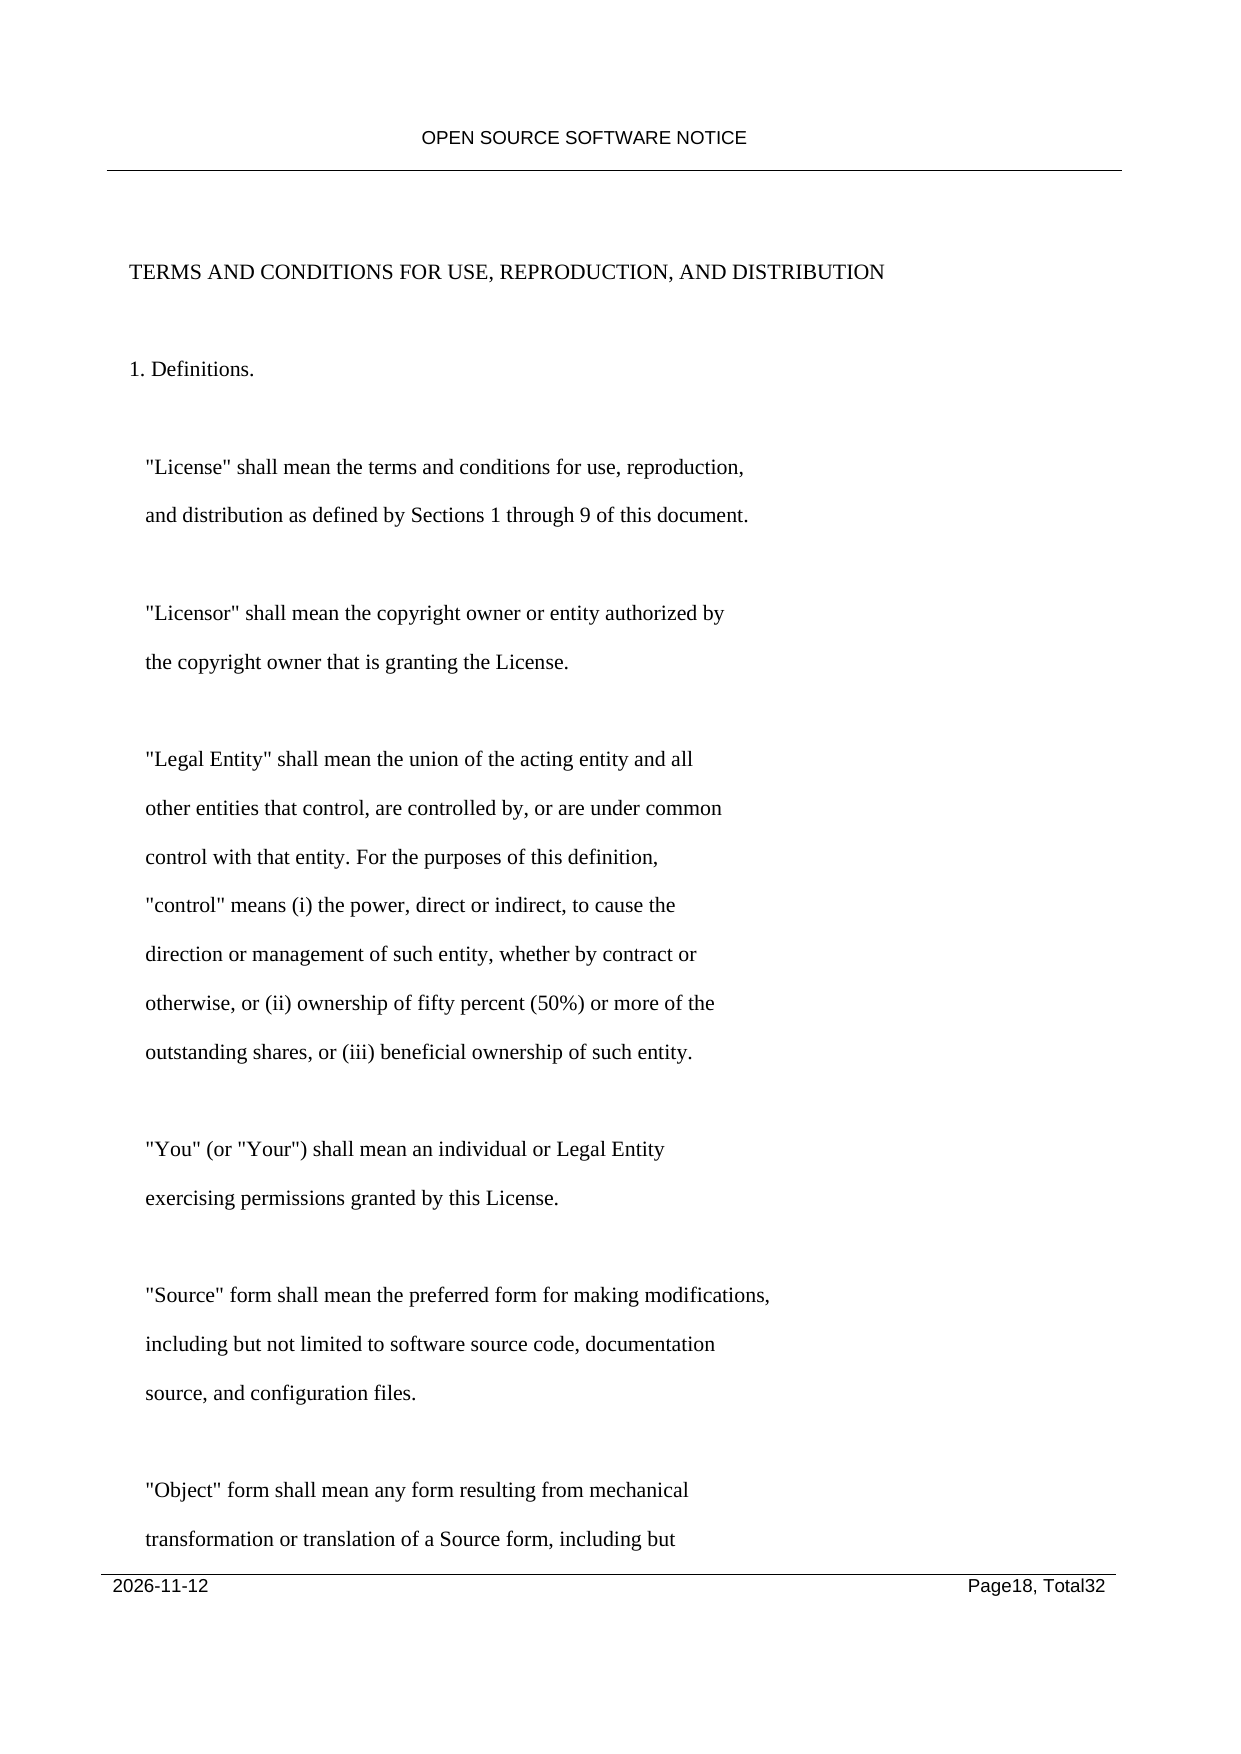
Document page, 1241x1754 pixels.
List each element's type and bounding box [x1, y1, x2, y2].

text [112, 206, 1128, 1555]
